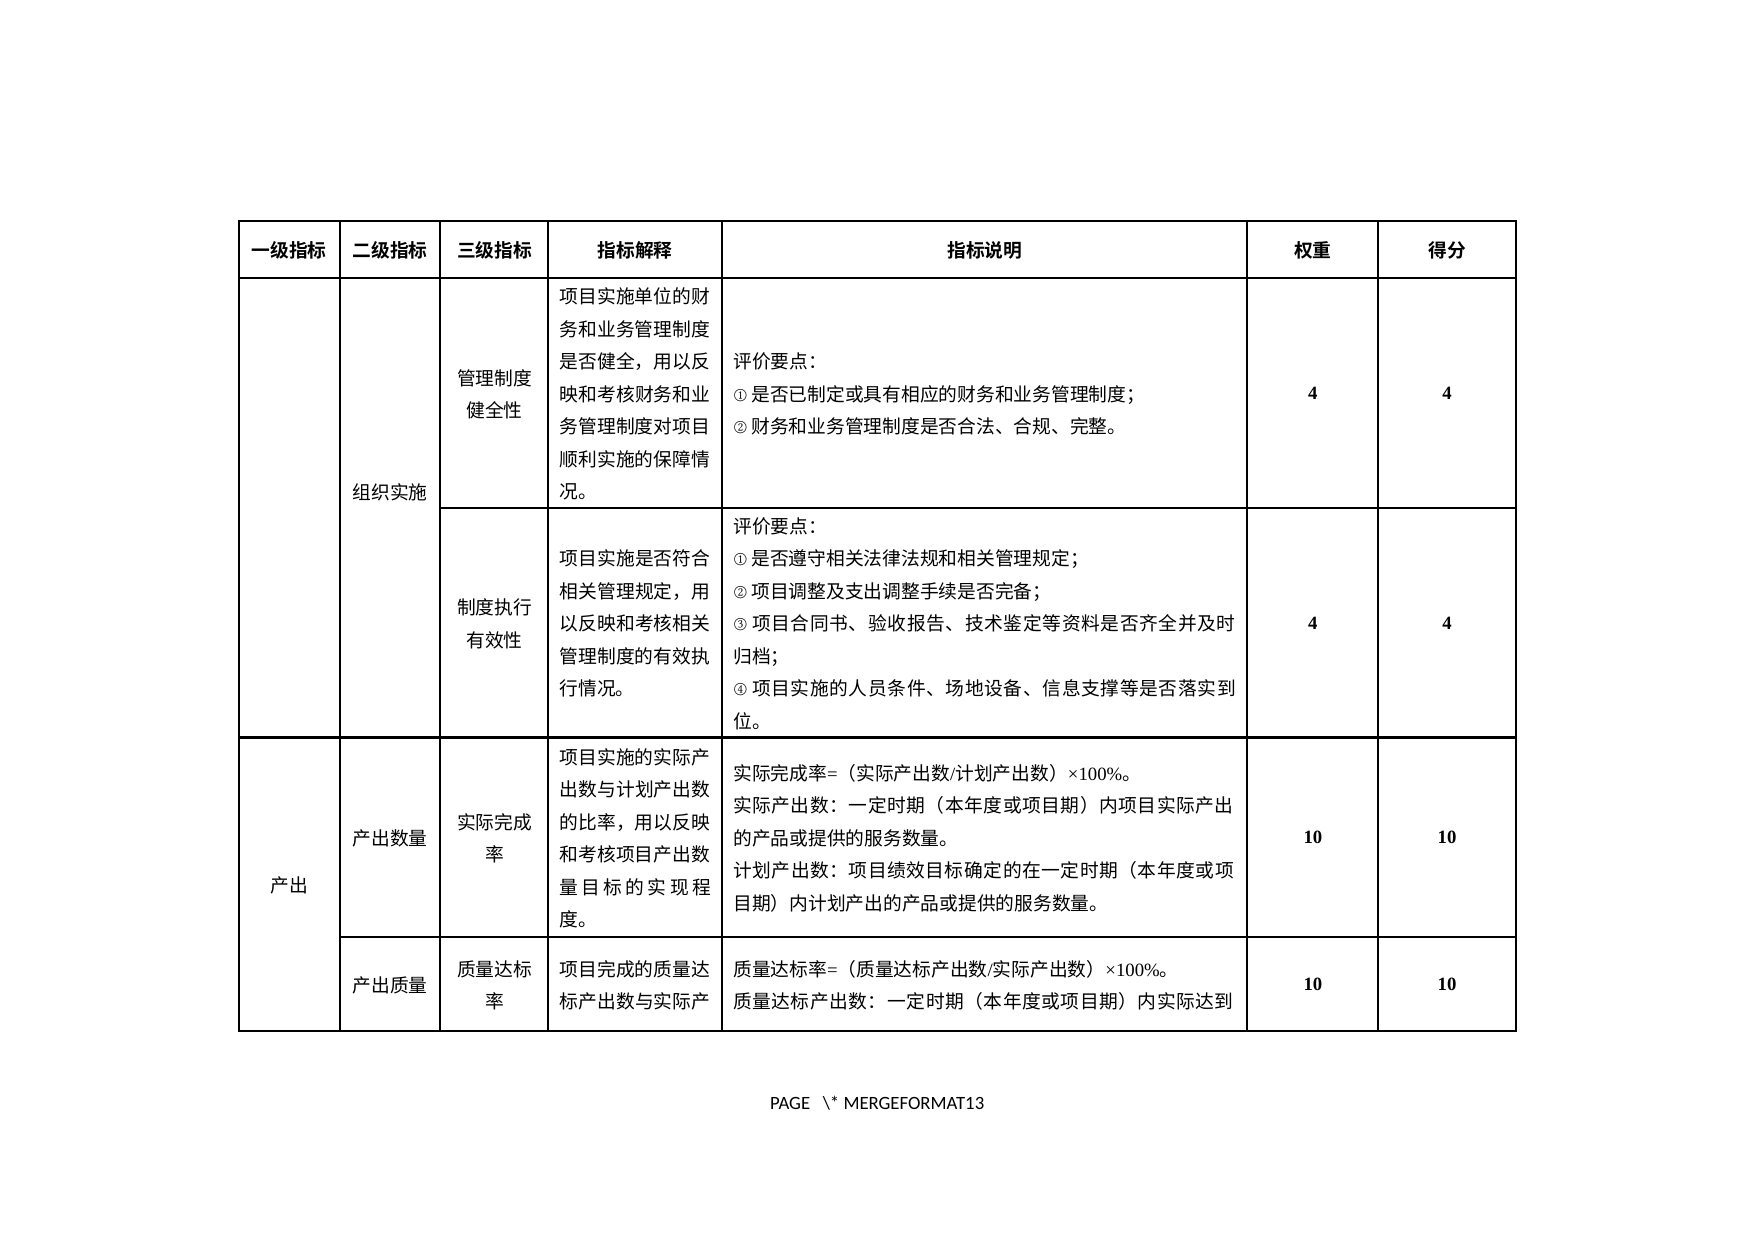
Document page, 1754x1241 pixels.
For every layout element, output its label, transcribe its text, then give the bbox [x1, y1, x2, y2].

table_cell 10 [1379, 739, 1515, 936]
table_cell 产出质量 [341, 938, 439, 1030]
table_cell 实际完成率 [441, 739, 547, 936]
table_cell 制度执行 有效性 [441, 509, 547, 736]
table_cell 产出数量 [341, 739, 439, 936]
table_cell 项目实施是否符合相关管理规定，用以反映和考核相关管理制度的有效执行情况。 [549, 509, 721, 736]
table_header 得分 [1379, 222, 1515, 277]
table_cell 10 [1248, 938, 1377, 1030]
table_header 指标说明 [723, 222, 1246, 277]
table_cell 项目实施单位的财务和业务管理制度是否健全，用以反映和考核财务和业务管理制度对项目顺利实施的保障情况。 [549, 279, 721, 507]
table_cell 4 [1248, 509, 1377, 736]
table_cell 项目实施的实际产出数与计划产出数的比率，用以反映和考核项目产出数量目标的实现程度。 [549, 739, 721, 936]
table_header 二级指标 [341, 222, 439, 277]
table_cell 4 [1379, 509, 1515, 736]
table_cell 评价要点： ①是否已制定或具有相应的财务和业务管理制度； ②财务和业务管理制度是否合法、合规、完整。 [723, 279, 1246, 507]
table_cell 组织实施 [341, 279, 439, 736]
table_cell 产出 [240, 739, 339, 1030]
table_cell 管理制度 健全性 [441, 279, 547, 507]
table_cell 10 [1248, 739, 1377, 936]
table_cell 质量达标率 [441, 938, 547, 1030]
table_header 一级指标 [240, 222, 339, 277]
table_cell 4 [1248, 279, 1377, 507]
table_header 指标解释 [549, 222, 721, 277]
table_cell 评价要点： ①是否遵守相关法律法规和相关管理规定； ②项目调整及支出调整手续是否完备； ③项目合同书、验收报告、技术鉴定等资料是否齐全并及时归档； ④项目实施的人员条件、场地设备、信息支撑等是否落实到位。 [723, 509, 1246, 736]
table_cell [723, 938, 1246, 1030]
table_cell 10 [1379, 938, 1515, 1030]
table_header 权重 [1248, 222, 1377, 277]
table_cell 实际完成率=（实际产出数/计划产出数）×100%。 实际产出数：一定时期（本年度或项目期）内项目实际产出的产品或提供的服务数量。 计划产出数：项目绩效目标确定的在一定时期（本年度或项目期）内计划产出的产品或提供的服务数量。 [723, 739, 1246, 936]
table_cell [549, 938, 721, 1030]
table_cell 4 [1379, 279, 1515, 507]
table_header 三级指标 [441, 222, 547, 277]
